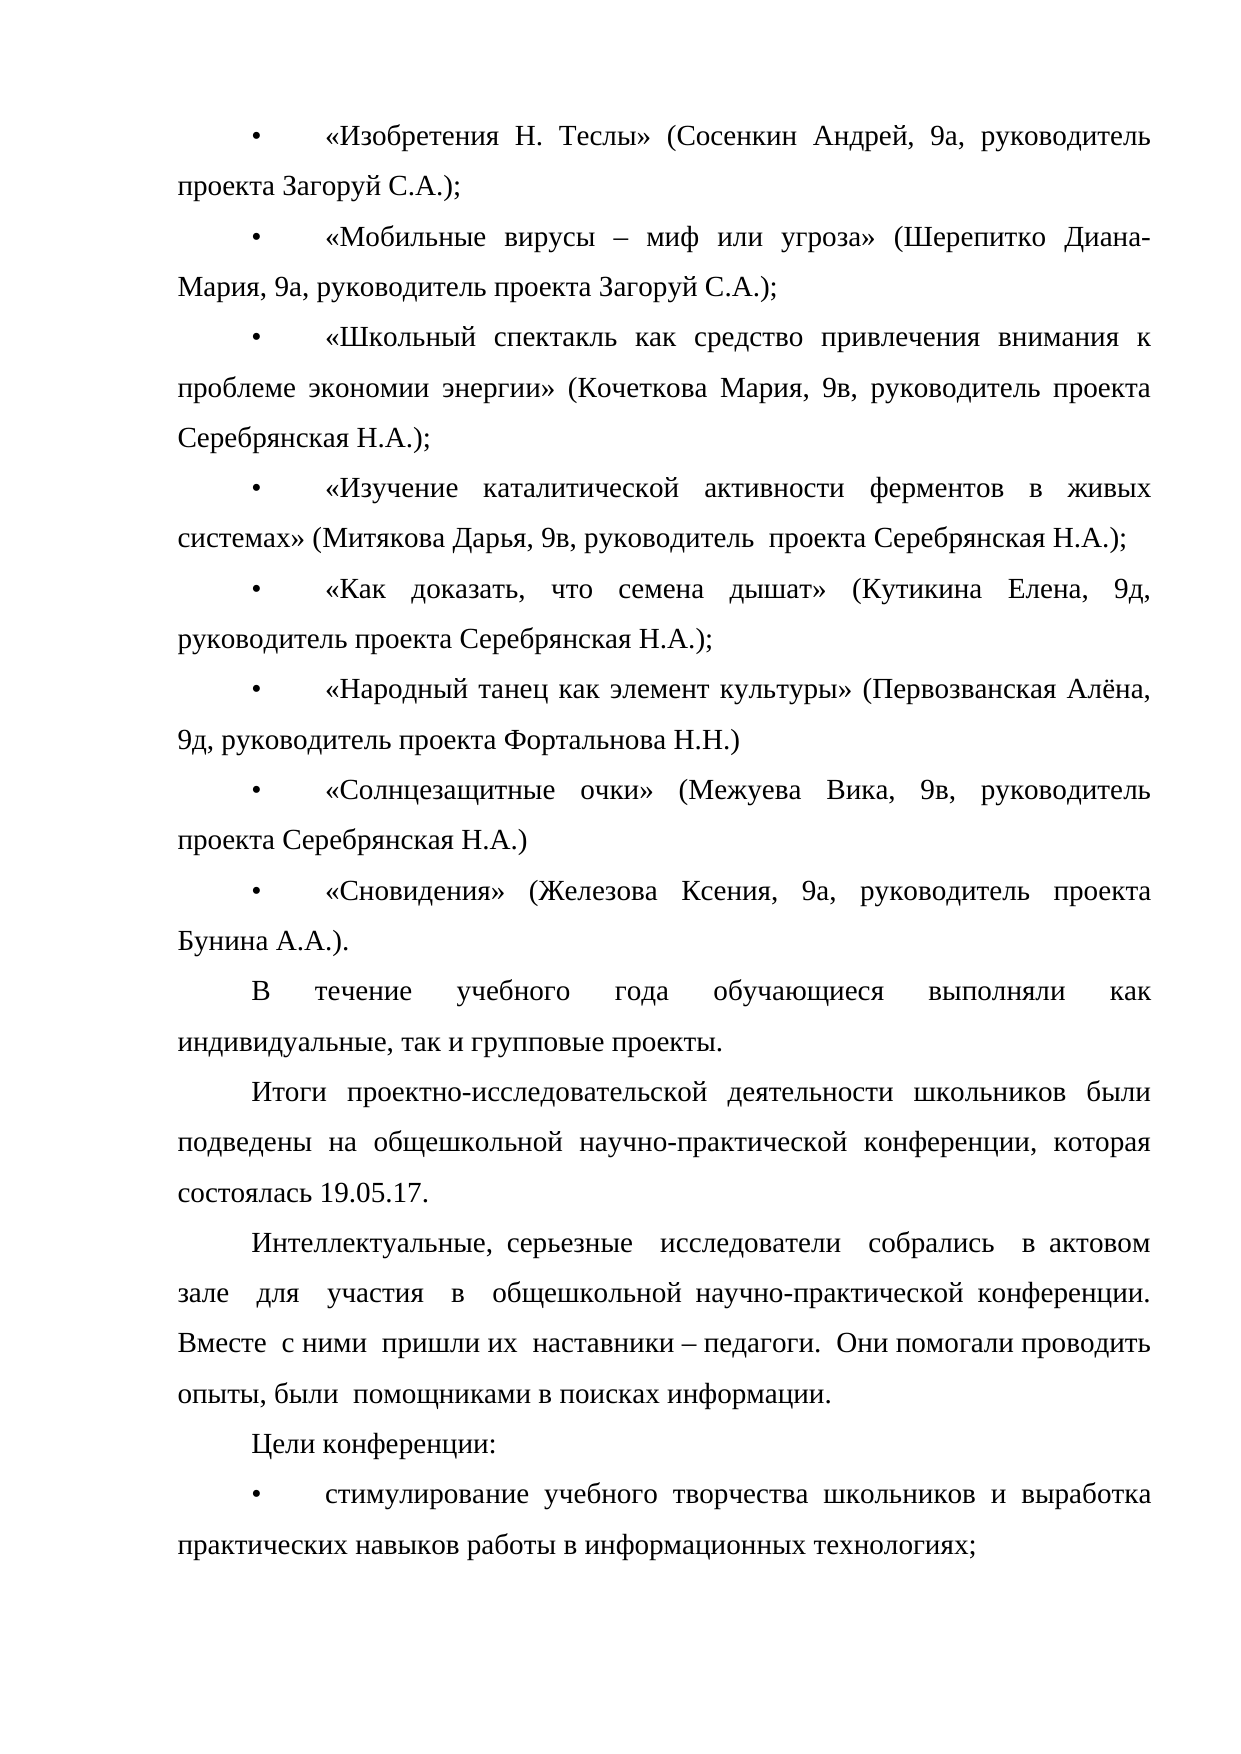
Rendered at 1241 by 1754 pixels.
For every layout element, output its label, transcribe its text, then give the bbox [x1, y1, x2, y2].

text • стимулирование учебного творчества школьников и выработка практических навыков работы в информационных технологиях; [177, 1477, 1152, 1560]
text • «Как доказать, что семена дышат» (Кутикина Елена, 9д, руководитель проекта Серебрянская Н.А.); [177, 571, 1152, 655]
text В течение учебного года обучающиеся выполняли как индивидуальные, так и групповые проекты. [177, 973, 1152, 1057]
text • «Сновидения» (Железова Ксения, 9а, руководитель проекта Бунина А.А.). [177, 873, 1152, 957]
text Цели конференции: [177, 1426, 1152, 1460]
text • «Изобретения Н. Теслы» (Сосенкин Андрей, 9а, руководитель проекта Загоруй С.А.); [177, 118, 1152, 202]
text • «Народный танец как элемент культуры» (Первозванская Алёна, 9д, руководитель проекта Фортальнова Н.Н.) [177, 672, 1152, 755]
text • «Школьный спектакль как средство привлечения внимания к проблеме экономии энергии» (Кочеткова Мария, 9в, руководитель проекта Серебрянская Н.А.); [177, 319, 1152, 453]
text • «Мобильные вирусы – миф или угроза» (Шерепитко Диана-Мария, 9а, руководитель проекта Загоруй С.А.); [177, 219, 1152, 303]
text Итоги проектно-исследовательской деятельности школьников были подведены на общешкольной научно-практической конференции, которая состоялась 19.05.17. [177, 1074, 1152, 1208]
text • «Солнцезащитные очки» (Межуева Вика, 9в, руководитель проекта Серебрянская Н.А.) [177, 772, 1152, 856]
text Интеллектуальные, серьезные исследователи собрались в актовом зале для участия в общешкольной научно-практической конференции. Вместе с ними пришли их наставники – педагоги. Они помогали проводить опыты, были помощниками в поисках информации. [177, 1225, 1152, 1409]
text • «Изучение каталитической активности ферментов в живых системах» (Митякова Дарья, 9в, руководитель проекта Серебрянская Н.А.); [177, 470, 1152, 554]
